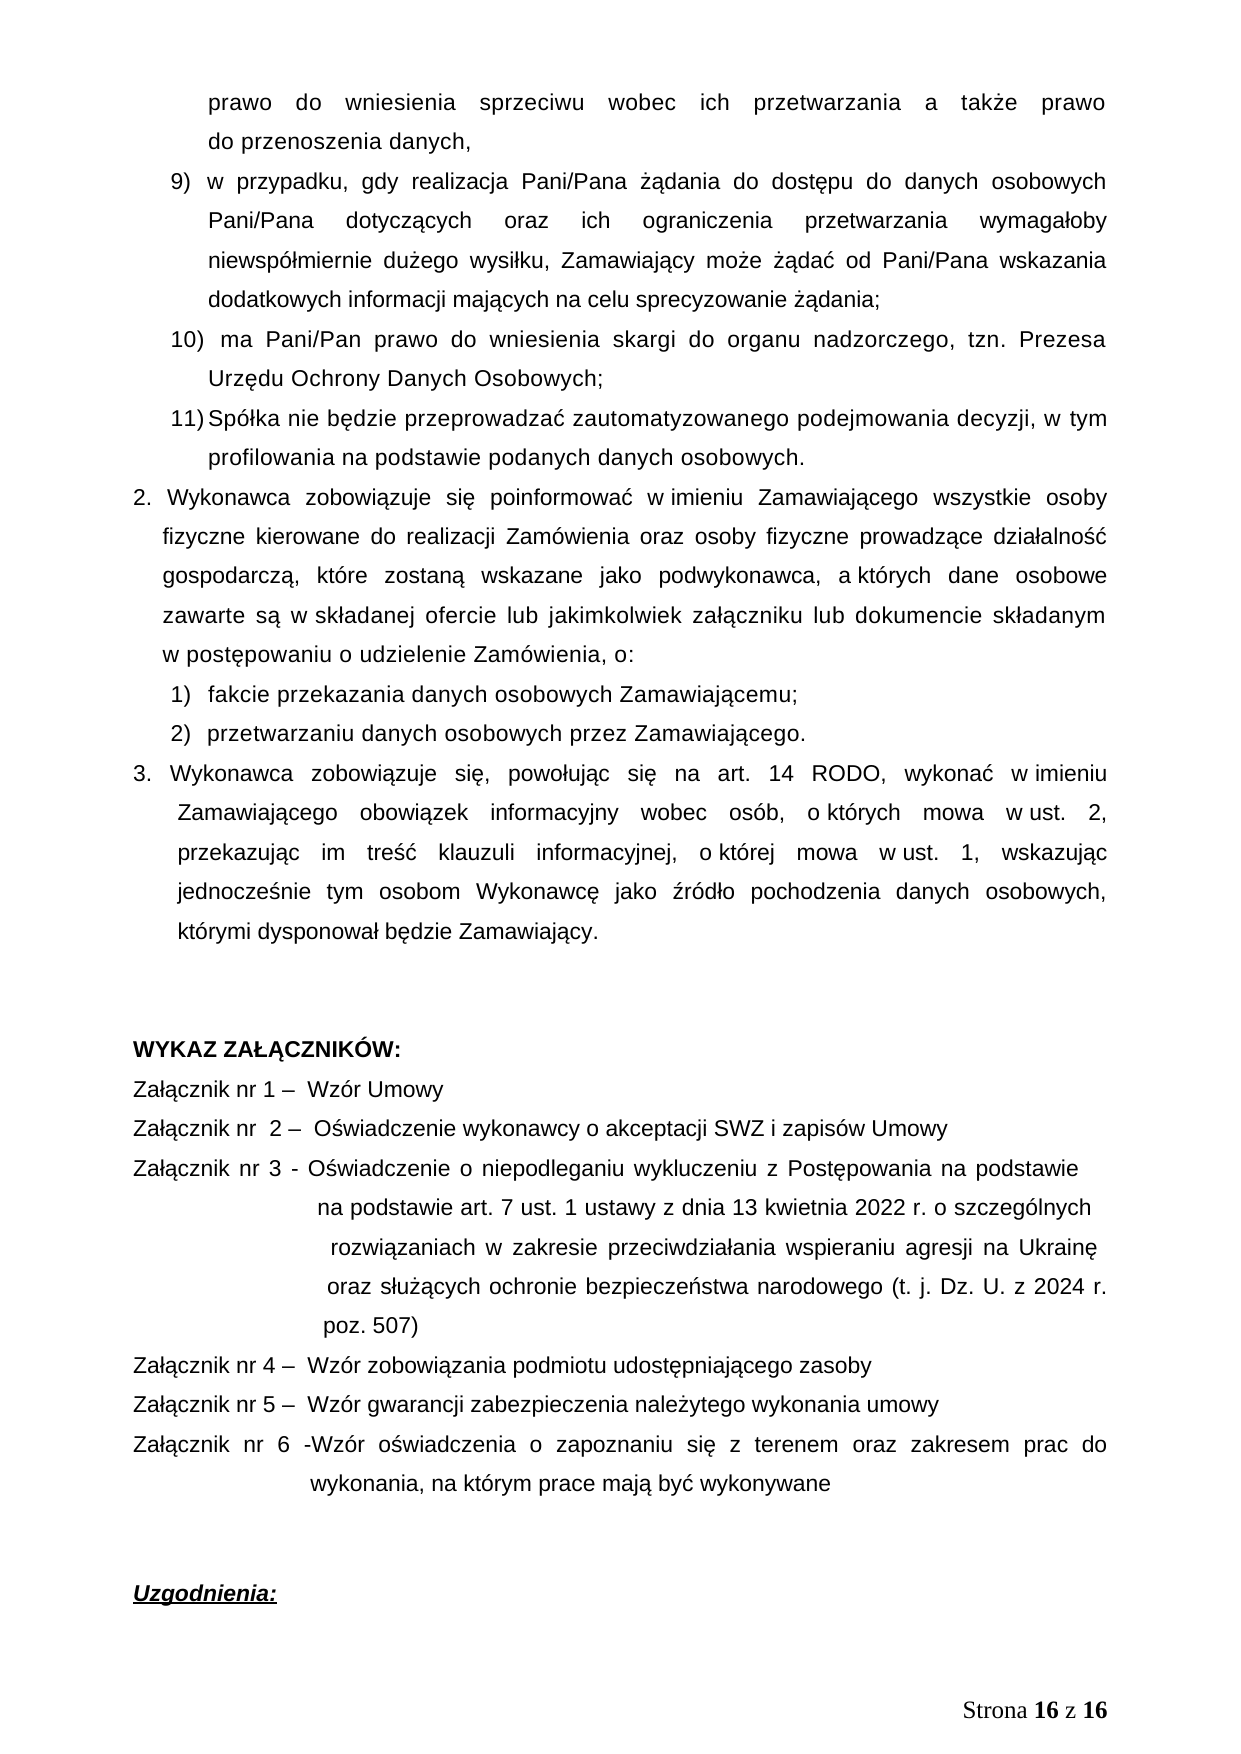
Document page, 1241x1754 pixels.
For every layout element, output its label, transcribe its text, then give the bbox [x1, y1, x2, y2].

text Uzgodnienia: [133, 1579, 1107, 1606]
list fakcie przekazania danych osobowych Zamawiającemu; [170, 681, 1107, 707]
text 2. Wykonawca zobowiązuje się poinformować w imieniu Zamawiającego wszystkie osoby fizyczne kierowane do realizacji Zamówienia oraz osoby fizyczne prowadzące działalność gospodarczą, które zostaną wskazane jako podwykonawca, a których dane osobowe zawarte są w składanej ofercie lub jakimkolwiek załączniku lub dokumencie składanym w postępowaniu o udzielenie Zamówienia, o: [133, 483, 1107, 668]
text Załącznik nr 2 – Oświadczenie wykonawcy o akceptacji SWZ i zapisów Umowy [133, 1115, 1108, 1141]
text Załącznik nr 3 - Oświadczenie o niepodleganiu wykluczeniu z Postępowania na podstawie na podstawie art. 7 ust. 1 ustawy z dnia 13 kwietnia 2022 r. o szczególnych rozwiązaniach w zakresie przeciwdziałania wspieraniu agresji na Ukrainę oraz służących ochronie bezpieczeństwa narodowego (t. j. Dz. U. z 2024 r. poz. 507) [133, 1154, 1108, 1339]
text Załącznik nr 6 -Wzór oświadczenia o zapoznaniu się z terenem oraz zakresem prac do wykonania, na którym prace mają być wykonywane [133, 1431, 1108, 1497]
list Spółka nie będzie przeprowadzać zautomatyzowanego podejmowania decyzji, w tym profilowania na podstawie podanych danych osobowych. [170, 404, 1107, 470]
list ma Pani/Pan prawo do wniesienia skargi do organu nadzorczego, tzn. Prezesa Urzędu Ochrony Danych Osobowych; [170, 326, 1107, 391]
text 3. Wykonawca zobowiązuje się, powołując się na art. 14 RODO, wykonać w imieniu Zamawiającego obowiązek informacyjny wobec osób, o których mowa w ust. 2, przekazując im treść klauzuli informacyjnej, o której mowa w ust. 1, wskazując jednocześnie tym osobom Wykonawcę jako źródło pochodzenia danych osobowych, którymi dysponował będzie Zamawiający. [133, 760, 1107, 944]
text Załącznik nr 1 – Wzór Umowy [133, 1076, 1108, 1102]
list przetwarzaniu danych osobowych przez Zamawiającego. [170, 720, 1107, 747]
list w przypadku, gdy realizacja Pani/Pana żądania do dostępu do danych osobowych Pani/Pana dotyczących oraz ich ograniczenia przetwarzania wymagałoby niewspółmiernie dużego wysiłku, Zamawiający może żądać od Pani/Pana wskazania dodatkowych informacji mających na celu sprecyzowanie żądania; [170, 168, 1107, 312]
text Załącznik nr 4 – Wzór zobowiązania podmiotu udostępniającego zasoby [133, 1352, 1108, 1378]
text WYKAZ ZAŁĄCZNIKÓW: [133, 1036, 1107, 1062]
text Załącznik nr 5 – Wzór gwarancji zabezpieczenia należytego wykonania umowy [133, 1391, 1108, 1418]
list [170, 89, 1107, 154]
